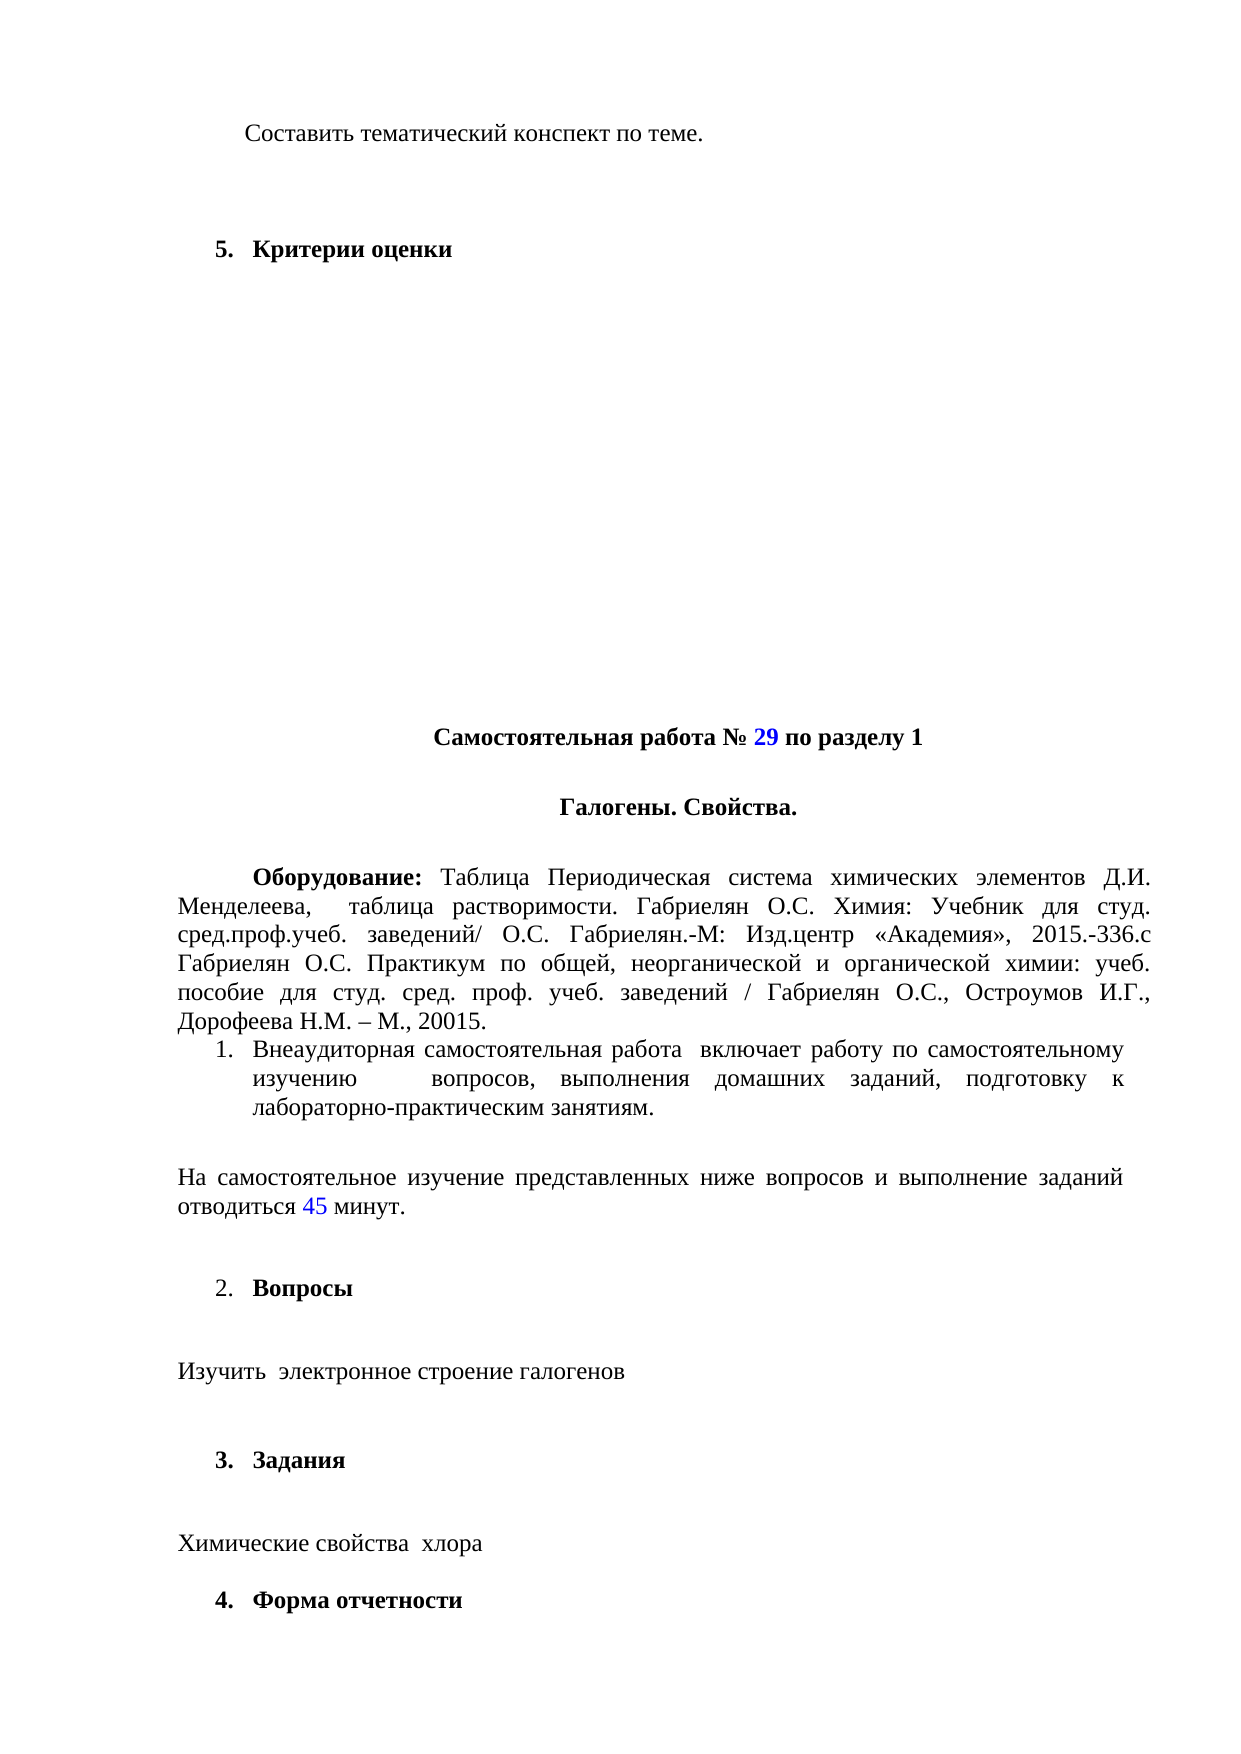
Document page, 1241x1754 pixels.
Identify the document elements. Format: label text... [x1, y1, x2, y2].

text Химические свойства хлора [177, 1528, 1152, 1557]
list Внеаудиторная самостоятельная работа включает работу по самостоятельному изучению вопросов, выполнения домашних заданий, подготовку к лабораторно-практическим занятиям. [215, 1034, 1124, 1121]
text Составить тематический конспект по теме. [244, 118, 1152, 147]
list Форма отчетности [215, 1586, 1152, 1614]
text Изучить электронное строение галогенов [177, 1356, 1152, 1384]
list Задания [215, 1446, 1152, 1474]
list Вопросы [215, 1273, 1152, 1302]
text На самостоятельное изучение представленных ниже вопросов и выполнение заданий отводиться 45 минут. [177, 1162, 1124, 1219]
text Оборудование: Таблица Периодическая система химических элементов Д.И. Менделеева, таблица растворимости. Габриелян О.С. Химия: Учебник для студ. сред.проф.учеб. заведений/ О.С. Габриелян.-М: Изд.центр «Академия», 2015.-336.с Габриелян О.С. Практикум по общей, неорганической и органической химии: учеб. пособие для студ. сред. проф. учеб. заведений / Габриелян О.С., Остроумов И.Г., Дорофеева Н.М. – М., 20015. [177, 862, 1152, 1034]
subtitle Самостоятельная работа № 29 по разделу 1 [244, 722, 1112, 751]
list Критерии оценки [215, 234, 1152, 263]
subtitle Галогены. Свойства. [244, 792, 1112, 821]
